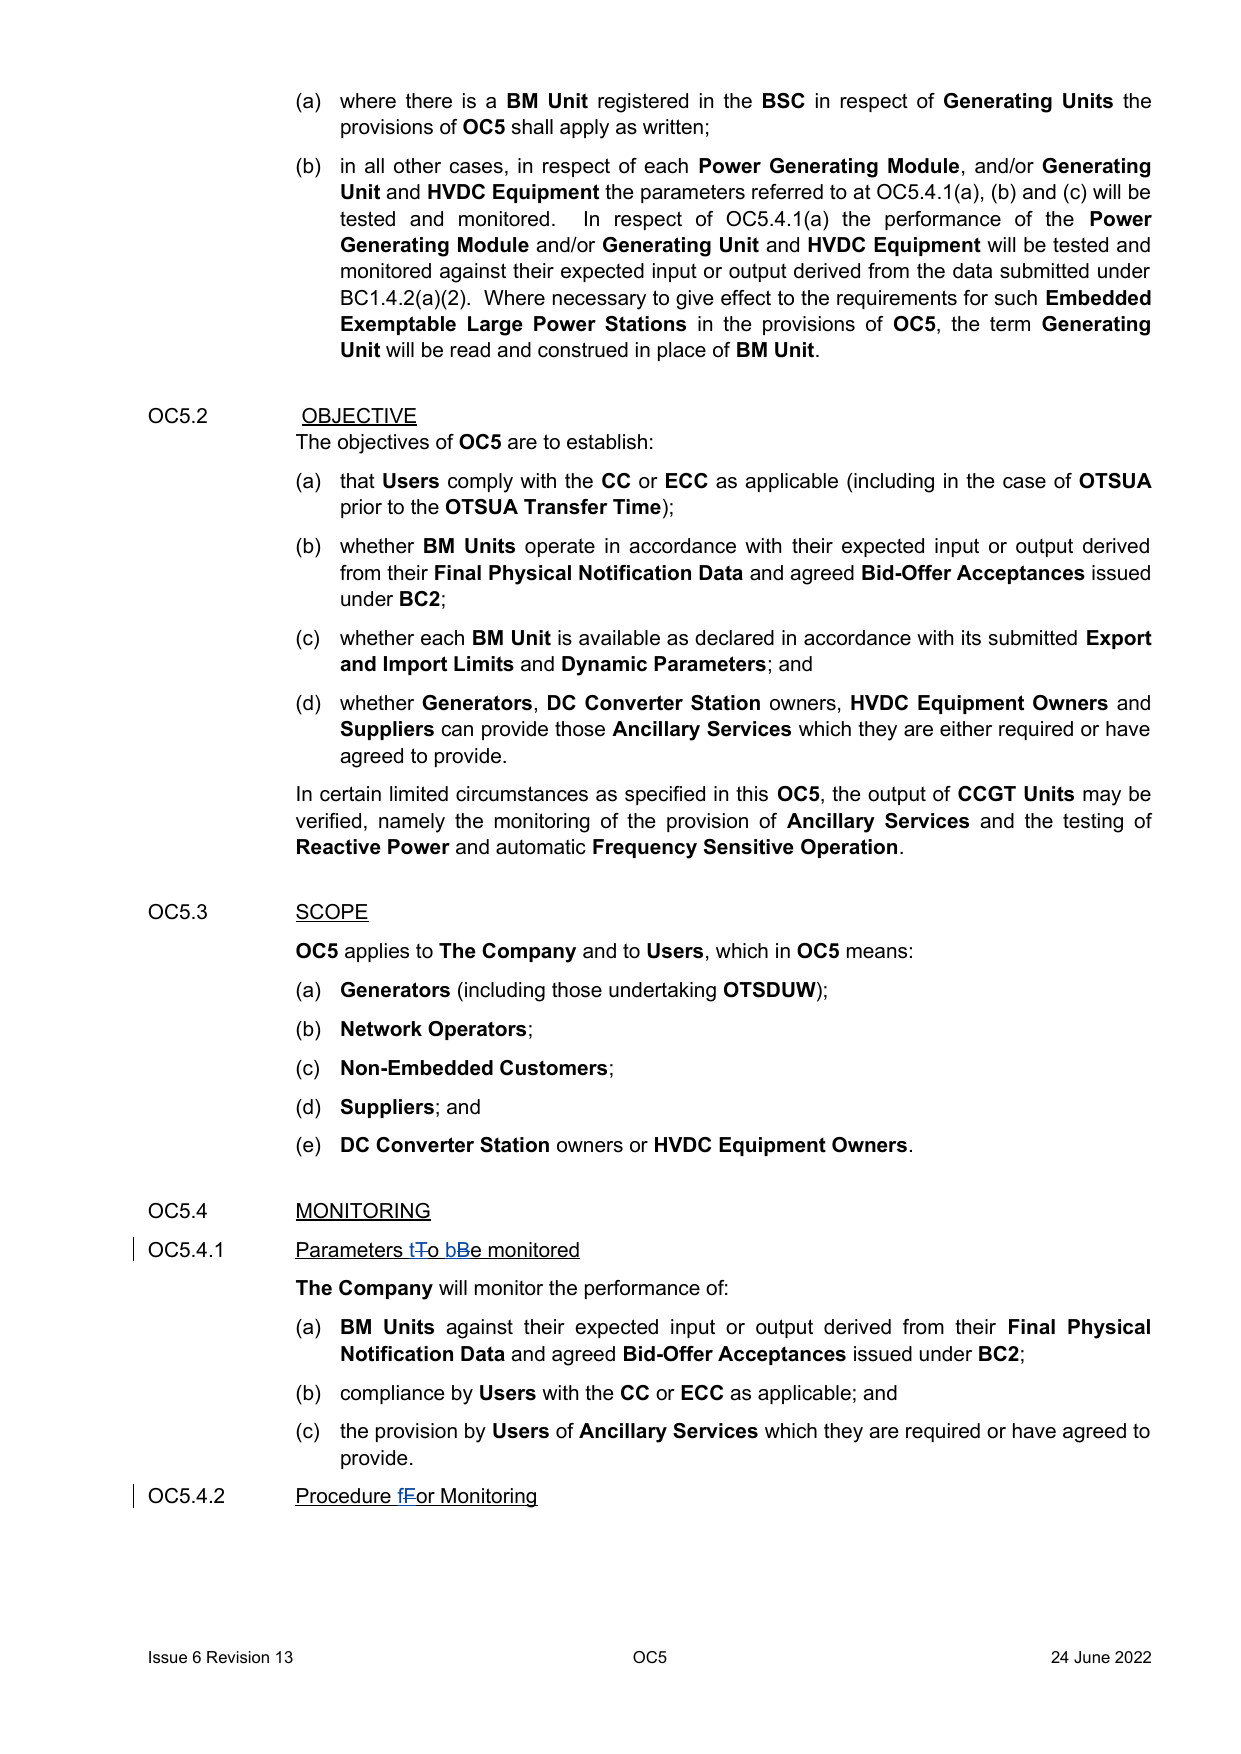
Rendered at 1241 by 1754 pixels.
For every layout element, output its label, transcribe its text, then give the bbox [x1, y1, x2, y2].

text (b) in all other cases, in respect of each Power Generating Module, and/or Generating Unit and HVDC Equipment the parameters referred to at OC5.4.1(a), (b) and (c) will be tested and monitored. In respect of OC5.4.1(a) the performance of the Power Generating Module and/or Generating Unit and HVDC Equipment will be tested and monitored against their expected input or output derived from the data submitted under BC1.4.2(a)(2). Where necessary to give effect to the requirements for such Embedded Exemptable Large Power Stations in the provisions of OC5, the term Generating Unit will be read and construed in place of BM Unit. [295, 154, 1152, 362]
text OC5.4.1 Parameters o e monitored [148, 1237, 1152, 1261]
text (c) the provision by Users of Ancillary Services which they are required or have agreed to provide. [295, 1419, 1152, 1469]
text OC5.2 OBJECTIVE [148, 403, 1152, 427]
text (d) Suppliers; and [295, 1094, 1152, 1118]
text (c) Non-Embedded Customers; [295, 1056, 1152, 1079]
text (b) compliance by Users with the CC or ECC as applicable; and [295, 1380, 1152, 1404]
text (a) where there is a BM Unit registered in the BSC in respect of Generating Units the provisions of OC5 shall apply as written; [295, 89, 1152, 139]
text (c) whether each BM Unit is available as declared in accordance with its submitted Export and Import Limits and Dynamic Parameters; and [295, 626, 1152, 676]
text OC5 applies to The Company and to Users, which in OC5 means: [148, 939, 1152, 963]
text (e) DC Converter Station owners or HVDC Equipment Owners. [295, 1133, 1152, 1157]
text (b) Network Operators; [295, 1017, 1152, 1041]
text The objectives of OC5 are to establish: [148, 430, 1152, 454]
text OC5.3 SCOPE [148, 900, 1152, 924]
text OC5.4 MONITORING [148, 1198, 1152, 1222]
text (a) that Users comply with the CC or ECC as applicable (including in the case of OTSUA prior to the OTSUA Transfer Time); [295, 469, 1152, 519]
text (d) whether Generators, DC Converter Station owners, HVDC Equipment Owners and Suppliers can provide those Ancillary Services which they are either required or have agreed to provide. [295, 691, 1152, 767]
text (a) Generators (including those undertaking OTSDUW); [295, 978, 1152, 1002]
text In certain limited circumstances as specified in this OC5, the output of CCGT Units may be verified, namely the monitoring of the provision of Ancillary Services and the testing of Reactive Power and automatic Frequency Sensitive Operation. [148, 782, 1152, 859]
text (b) whether BM Units operate in accordance with their expected input or output derived from their Final Physical Notification Data and agreed Bid-Offer Acceptances issued under BC2; [295, 534, 1152, 611]
text OC5.4.2 Procedure or Monitoring [148, 1484, 1152, 1508]
text (a) BM Units against their expected input or output derived from their Final Physical Notification Data and agreed Bid-Offer Acceptances issued under BC2; [295, 1315, 1152, 1365]
text The Company will monitor the performance of: [148, 1276, 1152, 1300]
